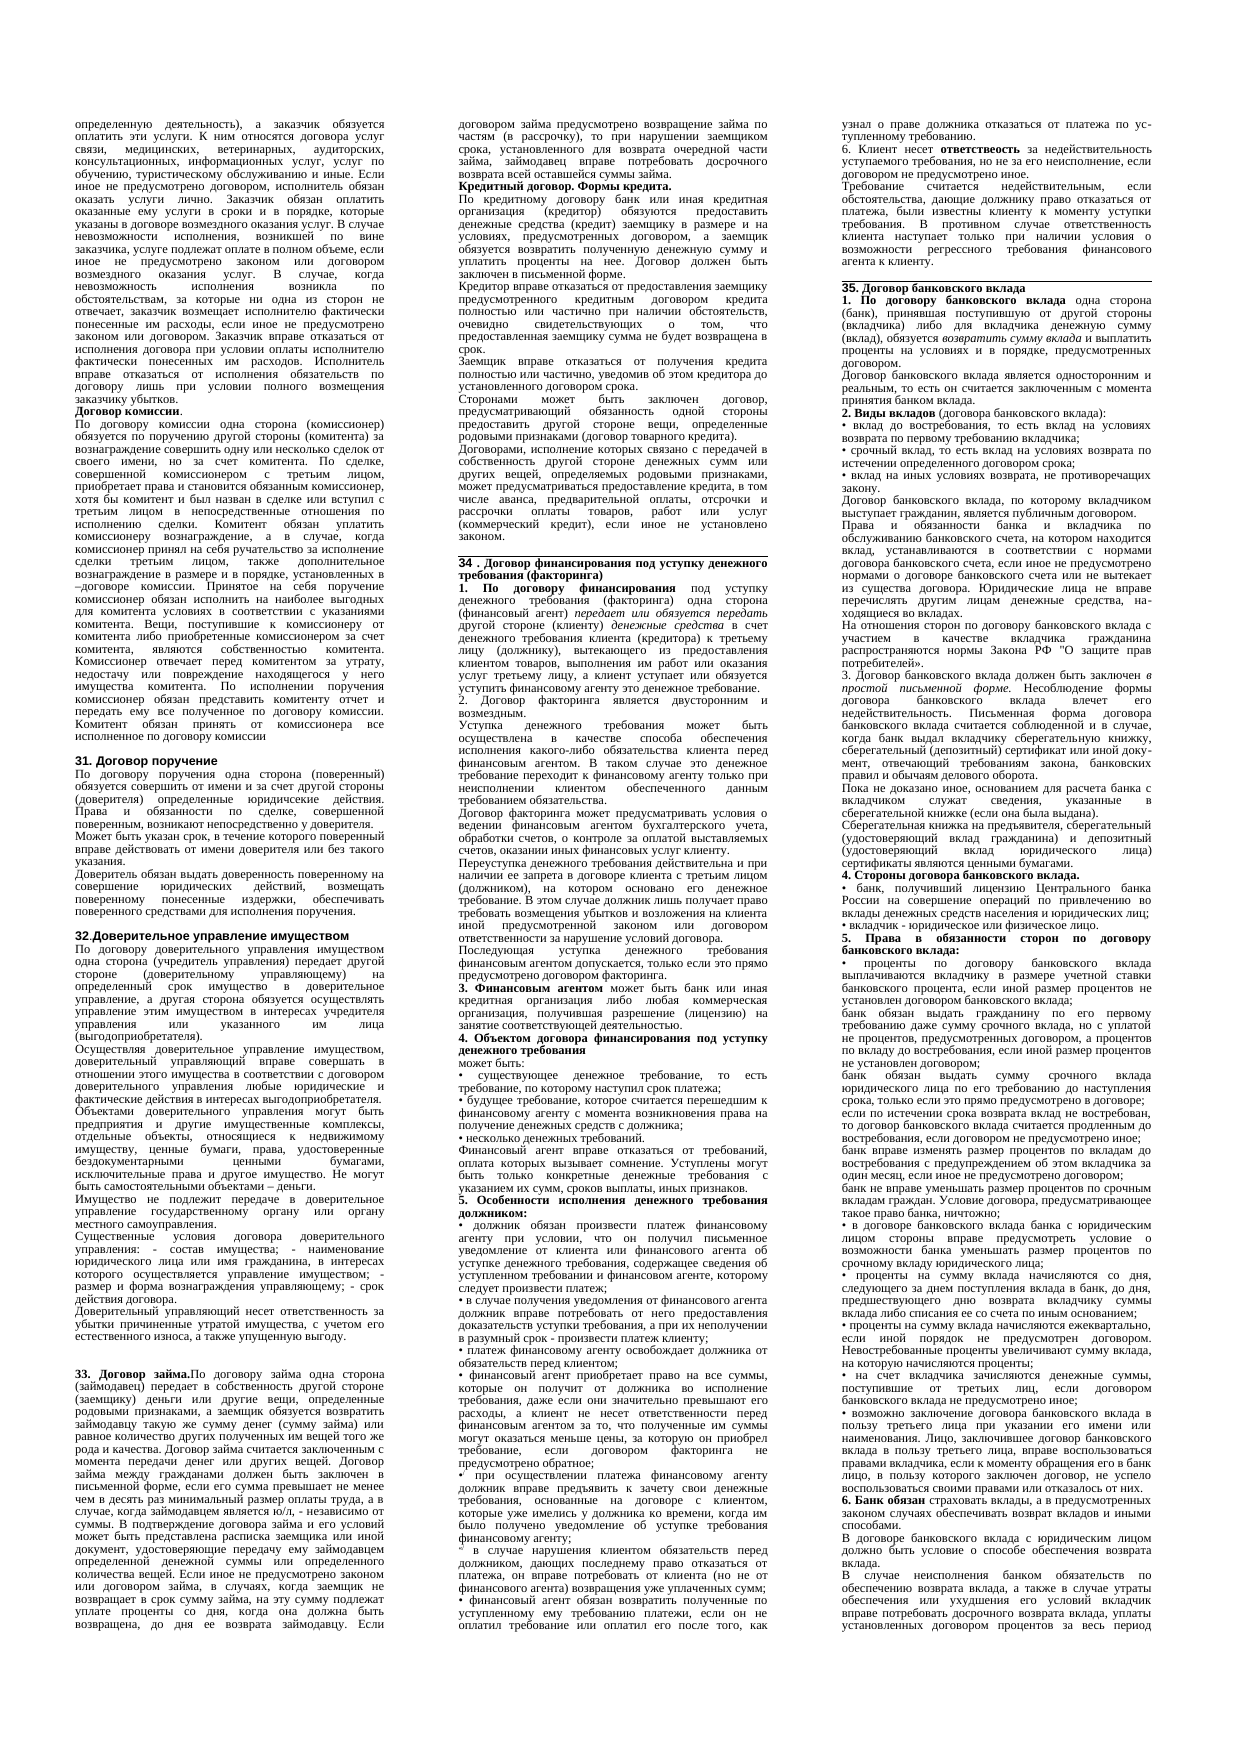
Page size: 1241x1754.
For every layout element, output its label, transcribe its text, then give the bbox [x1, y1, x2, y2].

text банк вправе изменять размер процентов по вкладам до востребования с предупреждением об этом вкладчика за один месяц, если иное не предусмотрено договором; [842, 1145, 1152, 1182]
text 33. Договор займа.По договору займа одна сторона (займодавец) передает в собственность другой стороне (заемщику) деньги или другие вещи, определенные родовыми признаками, а заемщик обязуется возвратить займодавцу такую же сумму денег (сумму займа) или равное количество других полученных им вещей того же рода и качества. Договор займа считается заключенным с момента передачи денег или других вещей. Договор займа между гражданами должен быть заключен в письменной форме, если его сумма превышает не менее чем в десять раз минимальный размер оплаты труда, а в случае, когда займодавцем является ю/л, - независимо от суммы. В подтверждение договора займа и его условий может быть представлена расписка заемщика или иной документ, удостоверяющие передачу ему займодавцем определенной денежной суммы или определенного количества вещей. Если иное не предусмотрено законом или договором займа, в случаях, когда заемщик не возвращает в срок сумму займа, на эту сумму подлежат уплате проценты со дня, когда она должна быть возвращена, до дня ее возврата займодавцу. Если договором займа предусмотрено возвращение займа по частям (в рассрочку), то при нарушении заемщиком срока, установленного для возврата очередной части займа, займодавец вправе потребовать досрочного возврата всей оставшейся суммы займа. [75, 1368, 384, 1631]
text Договорами, исполнение которых связано с передачей в собственность другой стороне денежных сумм или других вещей, определяемых родовыми признаками, может предусматриваться предоставление кредита, в том числе аванса, предварительной оплаты, отсрочки и рассрочки оплаты товаров, работ или услуг (коммерческий кредит), если иное не установлено законом. [458, 443, 768, 543]
text По договору поручения одна сторона (поверенный) обязуется совершить от имени и за счет другой стороны (доверителя) определенные юридичсекие действия. Права и обязанности по сделке, совершенной поверенным, возникают непосредственно у доверителя. [75, 768, 384, 831]
text Заемщик вправе отказаться от получения кредита полностью или частично, уведомив об этом кредитора до установленного договором срока. [458, 356, 768, 393]
text 4. Объектом договора финансирования под уступку денежного требования [458, 1032, 768, 1057]
text • в случае получения уведомления от финансового агента должник вправе потребовать от него предоставления доказательств уступки требования, а при их неполучении в разумный срок - произвести платеж клиенту; [458, 1295, 768, 1345]
text Переуступка денежного требования действительна и при наличии ее запрета в договоре клиента с третьим лицом (должником), на котором основано его денежное требование. В этом случае должник лишь получает право требовать возмещения убытков и возложения на клиента иной предусмотренной законом или договором ответственности за нарушение условий договора. [458, 857, 768, 945]
text По договору доверительного управления имуществом одна сторона (учредитель управления) передает другой стороне (доверительному управляющему) на определенный срок имущество в доверительное управление, а другая сторона обязуется осуществлять управление этим имуществом в интересах учредителя управления или указанного им лица (выгодоприобретателя). [75, 943, 384, 1043]
text • платеж финансовому агенту освобождает должника от обязательств перед клиентом; [458, 1345, 768, 1370]
text может быть: [458, 1057, 768, 1070]
text 35. Договор банковского вклада [842, 282, 1152, 295]
text Уступка денежного требования может быть осуществлена в качестве способа обеспечения исполнения какого-либо обязательства клиента перед финансовым агентом. В таком случае это денежное требование переходит к финансовому агенту только при неисполнении клиентом обеспеченного данным требованием обязательства. [458, 720, 768, 807]
text •/ при осуществлении платежа финансовому агенту должник вправе предъявить к зачету свои денежные требования, основанные на договоре с клиентом, которые уже имелись у должника ко времени, когда им было получено уведомление об уступке требования финансовому агенту; [458, 1470, 768, 1545]
text Может быть указан срок, в течение которого поверенный вправе действовать от имени доверителя или без такого указания. [75, 831, 384, 868]
text 5. Особенности исполнения денежного требования должником: [458, 1195, 768, 1220]
text • возможно заключение договора банковского вклада в пользу третьего лица при указании его имени или наименования. Лицо, заключившее договор банковского вклада в пользу третьего лица, вправе воспользоваться правами вкладчика, если к моменту обращения его в банк лицо, в пользу которого заключен договор, не успело воспользоваться своими правами или отказалось от них. [842, 1407, 1152, 1495]
text 1. По договору финансирования под уступку денежного требования (факторинга) одна сторона (финансовый агент) передает или обязуется передать другой стороне (клиенту) денежные средства в счет денежного требования клиента (кредитора) к третьему лицу (должнику), вытекающего из предоставления клиентом товаров, выполнения им работ или оказания услуг третьему лицу, а клиент уступает или обязуется уступить финансовому агенту это денежное требование. [458, 582, 768, 695]
text • вклад на иных условиях возврата, не противоречащих закону. [842, 470, 1152, 495]
text • проценты по договору банковского вклада выплачиваются вкладчику в размере учетной ставки банковского процента, если иной размер процентов не установлен договором банковского вклада; [842, 957, 1152, 1007]
text банк обязан выдать гражданину по его первому требованию даже сумму срочного вклада, но с уплатой не процентов, предусмотренных договором, а процентов по вкладу до востребования, если иной размер процентов не установлен договором; [842, 1007, 1152, 1070]
text 2. Виды вкладов (договора банковского вклада): [842, 407, 1152, 420]
text Осуществляя доверительное управление имуществом, доверительный управляющий вправе совершать в отношении этого имущества в соответствии с договором доверительного управления любые юридические и фактические действия в интересах выгодоприобретателя. [75, 1043, 384, 1106]
text Договор банковского вклада, по которому вкладчиком выступает гражданин, является публичным договором. [842, 495, 1152, 520]
text Договор факторинга может предусматривать условия о ведении финансовым агентом бухгалтерского учета, обработки счетов, о контроле за оплатой выставляемых счетов, оказании иных финансовых услуг клиенту. [458, 807, 768, 857]
text 5. Права в обязанности сторон по договору банковского вклада: [842, 932, 1152, 957]
text Пока не доказано иное, основанием для расчета банка с вкладчиком служат сведения, указанные в сберегательной книжке (если она была выдана). [842, 782, 1152, 820]
text банк не вправе уменьшать размер процентов по срочным вкладам граждан. Условие договора, предусматривающее такое право банка, ничтожно; [842, 1182, 1152, 1220]
text • проценты на сумму вклада начисляются со дня, следующего за днем поступления вклада в банк, до дня, предшествующего дню возврата вкладчику суммы вклада либо списания ее со счета по иным основанием; [842, 1270, 1152, 1320]
text • существующее денежное требование, то есть требование, по которому наступил срок платежа; [458, 1070, 768, 1095]
text Сторонами может быть заключен договор, предусматривающий обязанность одной стороны предоставить другой стороне вещи, определенные родовыми признаками (договор товарного кредита). [458, 393, 768, 443]
text • вклад до востребования, то есть вклад на условиях возврата по первому требованию вкладчика; [842, 420, 1152, 445]
text Договор банковского вклада является односторонним и реальным, то есть он считается заключенным с момента принятия банком вклада. [842, 370, 1152, 407]
text • должник обязан произвести платеж финансовому агенту при условии, что он получил письменное уведомление от клиента или финансового агента об уступке денежного требования, содержащее сведения об уступленном требовании и финансовом агенте, которому следует произвести платеж; [458, 1220, 768, 1295]
text Сберегательная книжка на предъявителя, сберегательный (удостоверяющий вклад гражданина) и депозитный (удостоверяющий вклад юридического лица) сертификаты являются ценными бумагами. [842, 820, 1152, 870]
text • проценты на сумму вклада начисляются ежеквартально, если иной порядок не предусмотрен договором. Невостребованные проценты увеличивают сумму вклада, на которую начисляются проценты; [842, 1320, 1152, 1370]
text • в договоре банковского вклада банка с юридическим лицом стороны вправе предусмотреть условие о возможности банка уменьшать размер процентов по срочному вкладу юридического лица; [842, 1220, 1152, 1270]
text если по истечении срока возврата вклад не востребован, то договор банковского вклада считается продленным до востребования, если договором не предусмотрено иное; [842, 1107, 1152, 1145]
text • срочный вклад, то есть вклад на условиях возврата по истечении определенного договором срока; [842, 445, 1152, 470]
text Доверительный управляющий несет ответственность за убытки причиненные утратой имущества, с учетом его естественного износа, а также упущенную выгоду. [75, 1306, 384, 1343]
text 3. Договор банковского вклада должен быть заключен в простой письменной форме. Несоблюдение формы договора банковского вклада влечет его недействительность. Письменная форма договора банковского вклада считается соблюденной и в случае, когда банк выдал вкладчику сберегательную книжку, сберегательный (депозитный) сертификат или иной документ, отвечающий требованиям закона, банковских правил и обычаям делового оборота. [842, 670, 1152, 782]
text Права и обязанности банка и вкладчика по обслуживанию банковского счета, на котором находится вклад, устанавливаются в соответствии с нормами договора банковского счета, если иное не предусмотрено нормами о договоре банковского счета или не вытекает из существа договора. Юридические лица не вправе перечислять другим лицам денежные средства, находящиеся во вкладах. [842, 520, 1152, 620]
text Существенные условия договора доверительного управления: - состав имущества; - наименование юридического лица или имя гражданина, в интересах которого осуществляется управление имуществом; - размер и форма вознаграждения управляющему; - срок действия договора. [75, 1231, 384, 1306]
text Последующая уступка денежного требования финансовым агентом допускается, только если это прямо предусмотрено договором факторинга. [458, 945, 768, 982]
text • финансовый агент приобретает право на все суммы, которые он получит от должника во исполнение требования, даже если они значительно превышают его расходы, а клиент не несет ответственности перед финансовым агентом за то, что полученные им суммы могут оказаться меньше цены, за которую он приобрел требование, если договором факторинга не предусмотрено обратное; [458, 1370, 768, 1470]
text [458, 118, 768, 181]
text В договоре банковского вклада с юридическим лицом должно быть условие о способе обеспечения возврата вклада. [842, 1532, 1152, 1570]
text • на счет вкладчика зачисляются денежные суммы, поступившие от третьих лиц, если договором банковского вклада не предусмотрено иное; [842, 1370, 1152, 1407]
text 6. Клиент несет ответствеость за недействительность уступаемого требования, но не за его неисполнение, если договором не предусмотрено иное. [842, 143, 1152, 181]
text Требование считается недействительным, если обстоятельства, дающие должнику право отказаться от платежа, были известны клиенту к моменту уступки требования. В противном случае ответственность клиента наступает только при наличии условия о возможности регрессного требования финансового агента к клиенту. [842, 181, 1152, 268]
text Имущество не подлежит передаче в доверительное управление государственному органу или органу местного самоуправления. [75, 1193, 384, 1231]
text 1. По договору банковского вклада одна сторона (банк), принявшая поступившую от другой стороны (вкладчика) либо для вкладчика денежную сумму (вклад), обязуется возвратить сумму вклада и выплатить проценты на условиях и в порядке, предусмотренных договором. [842, 295, 1152, 370]
text • будущее требование, которое считается перешедшим к финансовому агенту с момента возникновения права на получение денежных средств с должника; [458, 1095, 768, 1132]
text 6. Банк обязан страховать вклады, а в предусмотренных законом случаях обеспечивать возврат вкладов и иными способами. [842, 1495, 1152, 1532]
text Финансовый агент вправе отказаться от требований, оплата которых вызывает сомнение. Уступлены могут быть только конкретные денежные требования с указанием их сумм, сроков выплаты, иных признаков. [458, 1145, 768, 1195]
text Кредитор вправе отказаться от предоставления заемщику предусмотренного кредитным договором кредита полностью или частично при наличии обстоятельств, очевидно свидетельствующих о том, что предоставленная заемщику сумма не будет возвращена в срок. [458, 281, 768, 356]
text • банк, получивший лицензию Центрального банка России на совершение операций по привлечению во вклады денежных средств населения и юридических лиц; [842, 882, 1152, 920]
text По договору комиссии одна сторона (комиссионер) обязуется по поручению другой стороны (комитента) за вознаграждение совершить одну или несколько сделок от своего имени, но за счет комитента. По сделке, совершенной комиссионером с третьим лицом, приобретает права и становится обязанным комиссионер, хотя бы комитент и был назван в сделке или вступил с третьим лицом в непосредственные отношения по исполнению сделки. Комитент обязан уплатить комиссионеру вознаграждение, а в случае, когда комиссионер принял на себя ручательство за исполнение сделки третьим лицом, также дополнительное вознаграждение в размере и в порядке, установленных в –договоре комиссии. Принятое на себя поручение комиссионер обязан исполнить на наиболее выгодных для комитента условиях в соответствии с указаниями комитента. Вещи, поступившие к комиссионеру от комитента либо приобретенные комиссионером за счет комитента, являются собственностью комитента. Комиссионер отвечает перед комитентом за утрату, недостачу или повреждение находящегося у него имущества комитента. По исполнении поручения комиссионер обязан представить комитенту отчет и передать ему все полученное по договору комиссии. Комитент обязан принять от комиссионера все исполненное по договору комиссии [75, 418, 384, 743]
text • несколько денежных требований. [458, 1132, 768, 1145]
text По кредитному договору банк или иная кредитная организация (кредитор) обязуются предоставить денежные средства (кредит) заемщику в размере и на условиях, предусмотренных договором, а заемщик обязуется возвратить полученную денежную сумму и уплатить проценты на нее. Договор должен быть заключен в письменной форме. [458, 193, 768, 281]
text «/ в случае нарушения клиентом обязательств перед должником, дающих последнему право отказаться от платежа, он вправе потребовать от клиента (но не от финансового агента) возвращения уже уплаченных сумм; [458, 1545, 768, 1595]
text банк обязан выдать сумму срочного вклада юридического лица по его требованию до наступления срока, только если это прямо предусмотрено в договоре; [842, 1070, 1152, 1107]
text 2. Договор факторинга является двусторонним и возмездным. [458, 695, 768, 720]
text Объектами доверительного управления могут быть предприятия и другие имущественные комплексы, отдельные объекты, относящиеся к недвижимому имуществу, ценные бумаги, права, удостоверенные бездокументарными ценными бумагами, исключительные права и другое имущество. Не могут быть самостоятельными объектами – деньги. [75, 1106, 384, 1193]
text На отношения сторон по договору банковского вклада с участием в качестве вкладчика гражданина распространяются нормы Закона РФ "О защите прав потребителей». [842, 620, 1152, 670]
text Доверитель обязан выдать доверенность поверенному на совершение юридических действий, возмещать поверенному понесенные издержки, обеспечивать поверенного средствами для исполнения поручения. [75, 868, 384, 918]
text 3. Финансовым агентом может быть банк или иная кредитная организация либо любая коммерческая организация, получившая разрешение (лицензию) на занятие соответствующей деятельностью. [458, 982, 768, 1032]
text 34 . Договор финансирования под уступку денежного требования (факторинга) [458, 557, 768, 582]
